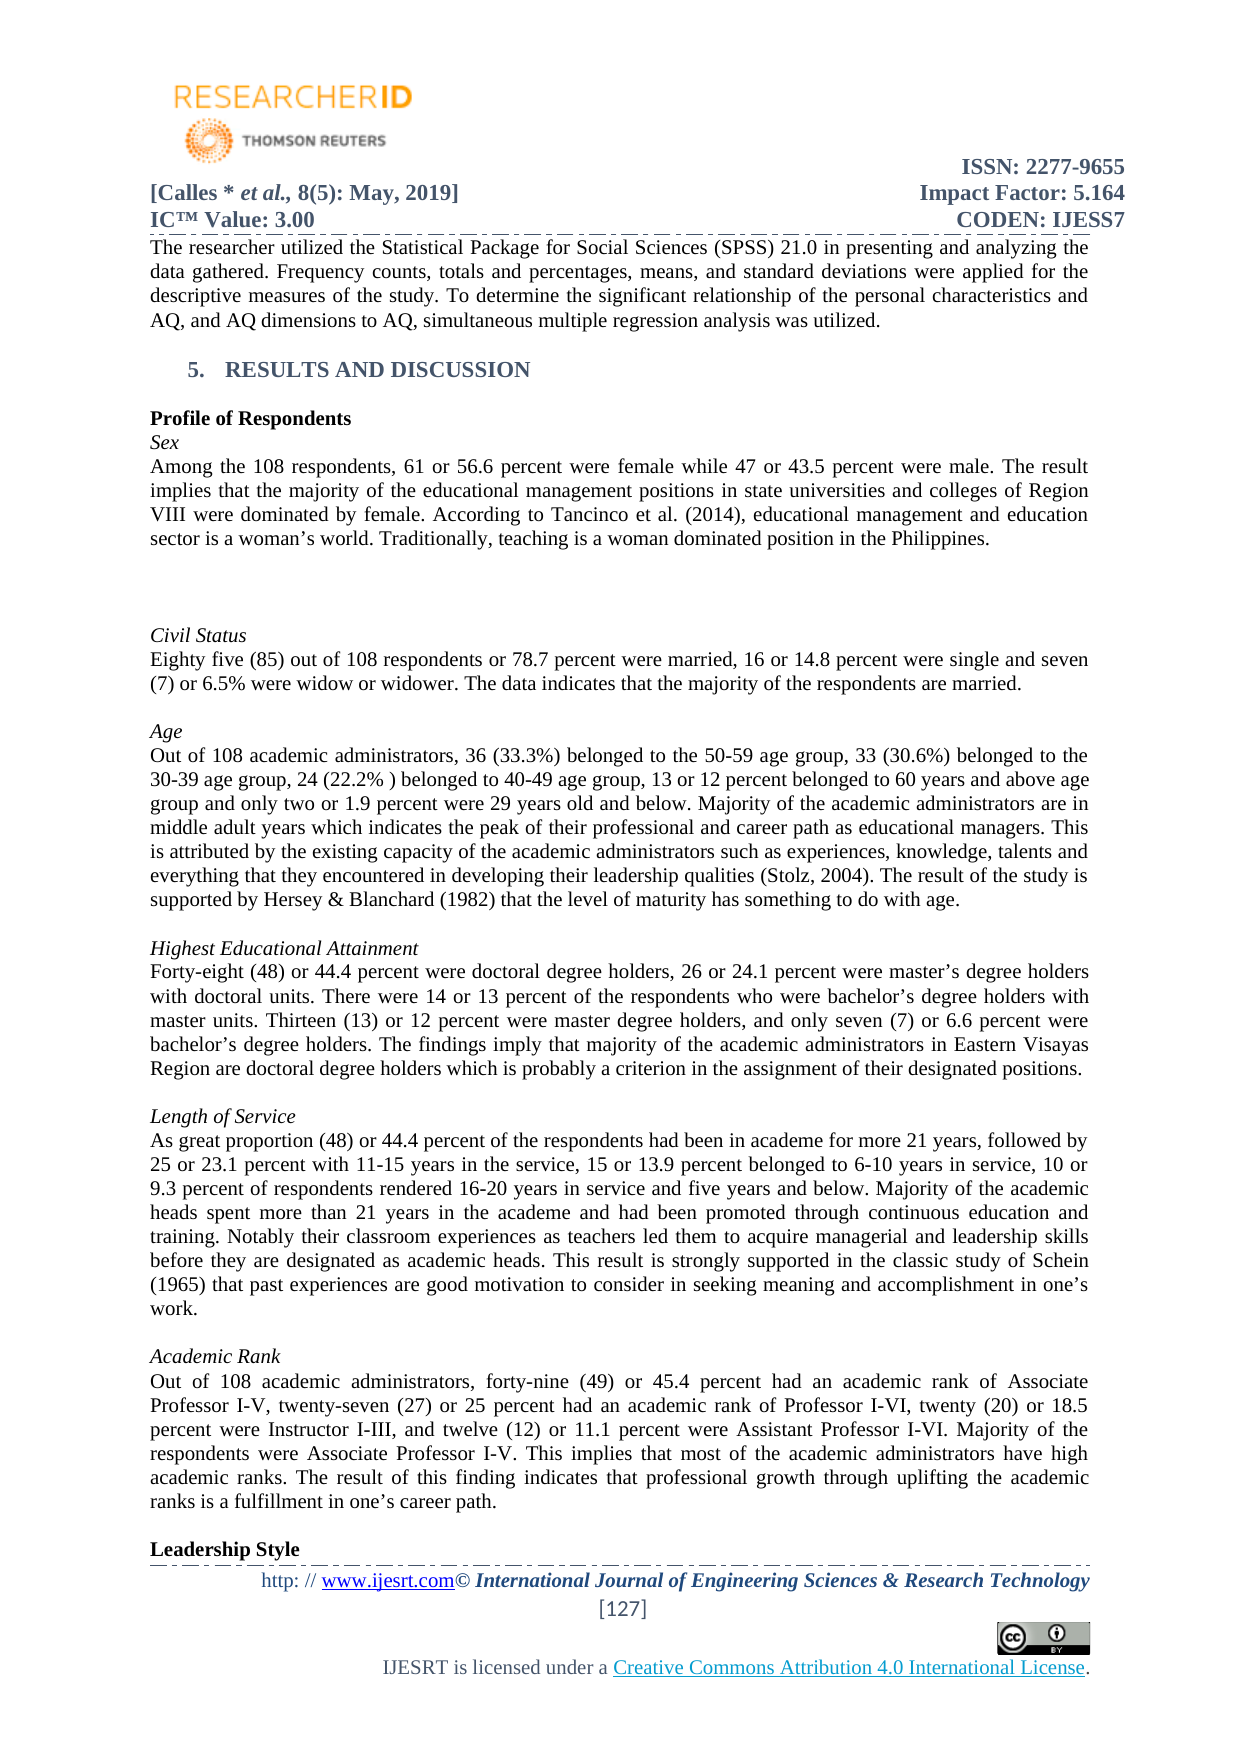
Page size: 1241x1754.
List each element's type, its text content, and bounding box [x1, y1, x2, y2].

picture [692, 1670, 702, 1674]
text Out of 108 academic administrators, 36 (33.3%) belonged to the 50-59 age group, 33 (30.6%) belonged to the 30-39 age group, 24 (22.2% ) belonged to 40-49 age group, 13 or 12 percent belonged to 60 years and above age group and only two or 1.9 percent were 29 years old and below. Majority of the academic administrators are in middle adult years which indicates the peak of their professional and career path as educational managers. This is attributed by the existing capacity of the academic administrators such as experiences, knowledge, talents and everything that they encountered in developing their leadership qualities (Stolz, 2004). The result of the study is supported by Hersey & Blanchard (1982) that the level of maturity has something to do with age. [150, 743, 1090, 911]
text As great proportion (48) or 44.4 percent of the respondents had been in academe for more 21 years, followed by 25 or 23.1 percent with 11-15 years in the service, 15 or 13.9 percent belonged to 6-10 years in service, 10 or 9.3 percent of respondents rendered 16-20 years in service and five years and below. Majority of the academic heads spent more than 21 years in the academe and had been promoted through continuous education and training. Notably their classroom experiences as teachers led them to acquire managerial and leadership skills before they are designated as academic heads. This result is strongly supported in the classic study of Schein (1965) that past experiences are good motivation to consider in seeking meaning and accomplishment in one’s work. [150, 1128, 1090, 1320]
picture [150, 75, 447, 175]
picture [818, 1660, 825, 1674]
text Highest Educational Attainment [150, 935, 1090, 959]
text Age [150, 719, 1090, 743]
text Among the 108 respondents, 61 or 56.6 percent were female while 47 or 43.5 percent were male. The result implies that the majority of the educational management positions in state universities and colleges of Region VIII were dominated by female. According to Tancinco et al. (2014), educational management and education sector is a woman’s world. Traditionally, teaching is a woman dominated position in the Philippines. [150, 454, 1090, 550]
list RESULTS AND DISCUSSION [187, 356, 1090, 382]
text Length of Service [150, 1104, 1090, 1128]
picture [989, 1664, 996, 1672]
text Leadership Style [150, 1537, 1090, 1561]
picture [915, 1664, 922, 1672]
text Eighty five (85) out of 108 respondents or 78.7 percent were married, 16 or 14.8 percent were single and seven (7) or 6.5% were widow or widower. The data indicates that the majority of the respondents are married. [150, 647, 1090, 695]
text Academic Rank [150, 1344, 1090, 1368]
text The researcher utilized the Statistical Package for Social Sciences (SPSS) 21.0 in presenting and analyzing the data gathered. Frequency counts, totals and percentages, means, and standard deviations were applied for the descriptive measures of the study. To determine the significant relationship of the personal characteristics and AQ, and AQ dimensions to AQ, simultaneous multiple regression analysis was utilized. [150, 235, 1090, 332]
text Forty-eight (48) or 44.4 percent were doctoral degree holders, 26 or 24.1 percent were master’s degree holders with doctoral units. There were 14 or 13 percent of the respondents who were bachelor’s degree holders with master units. Thirteen (13) or 12 percent were master degree holders, and only seven (7) or 6.6 percent were bachelor’s degree holders. The findings imply that majority of the academic administrators in Eastern Visayas Region are doctoral degree holders which is probably a criterion in the assignment of their designated positions. [150, 959, 1090, 1080]
text Out of 108 academic administrators, forty-nine (49) or 45.4 percent had an academic rank of Associate Professor I-V, twenty-seven (27) or 25 percent had an academic rank of Professor I-VI, twenty (20) or 18.5 percent were Instructor I-III, and twelve (12) or 11.1 percent were Assistant Professor I-VI. Majority of the respondents were Associate Professor I-V. This implies that most of the academic administrators have high academic ranks. The result of this finding indicates that professional growth through uplifting the academic ranks is a fulfillment in one’s career path. [150, 1368, 1090, 1513]
picture [997, 1622, 1091, 1655]
text Sex [150, 430, 1090, 454]
text Civil Status [150, 623, 1090, 647]
picture [779, 1663, 788, 1674]
text Profile of Respondents [150, 406, 1090, 430]
